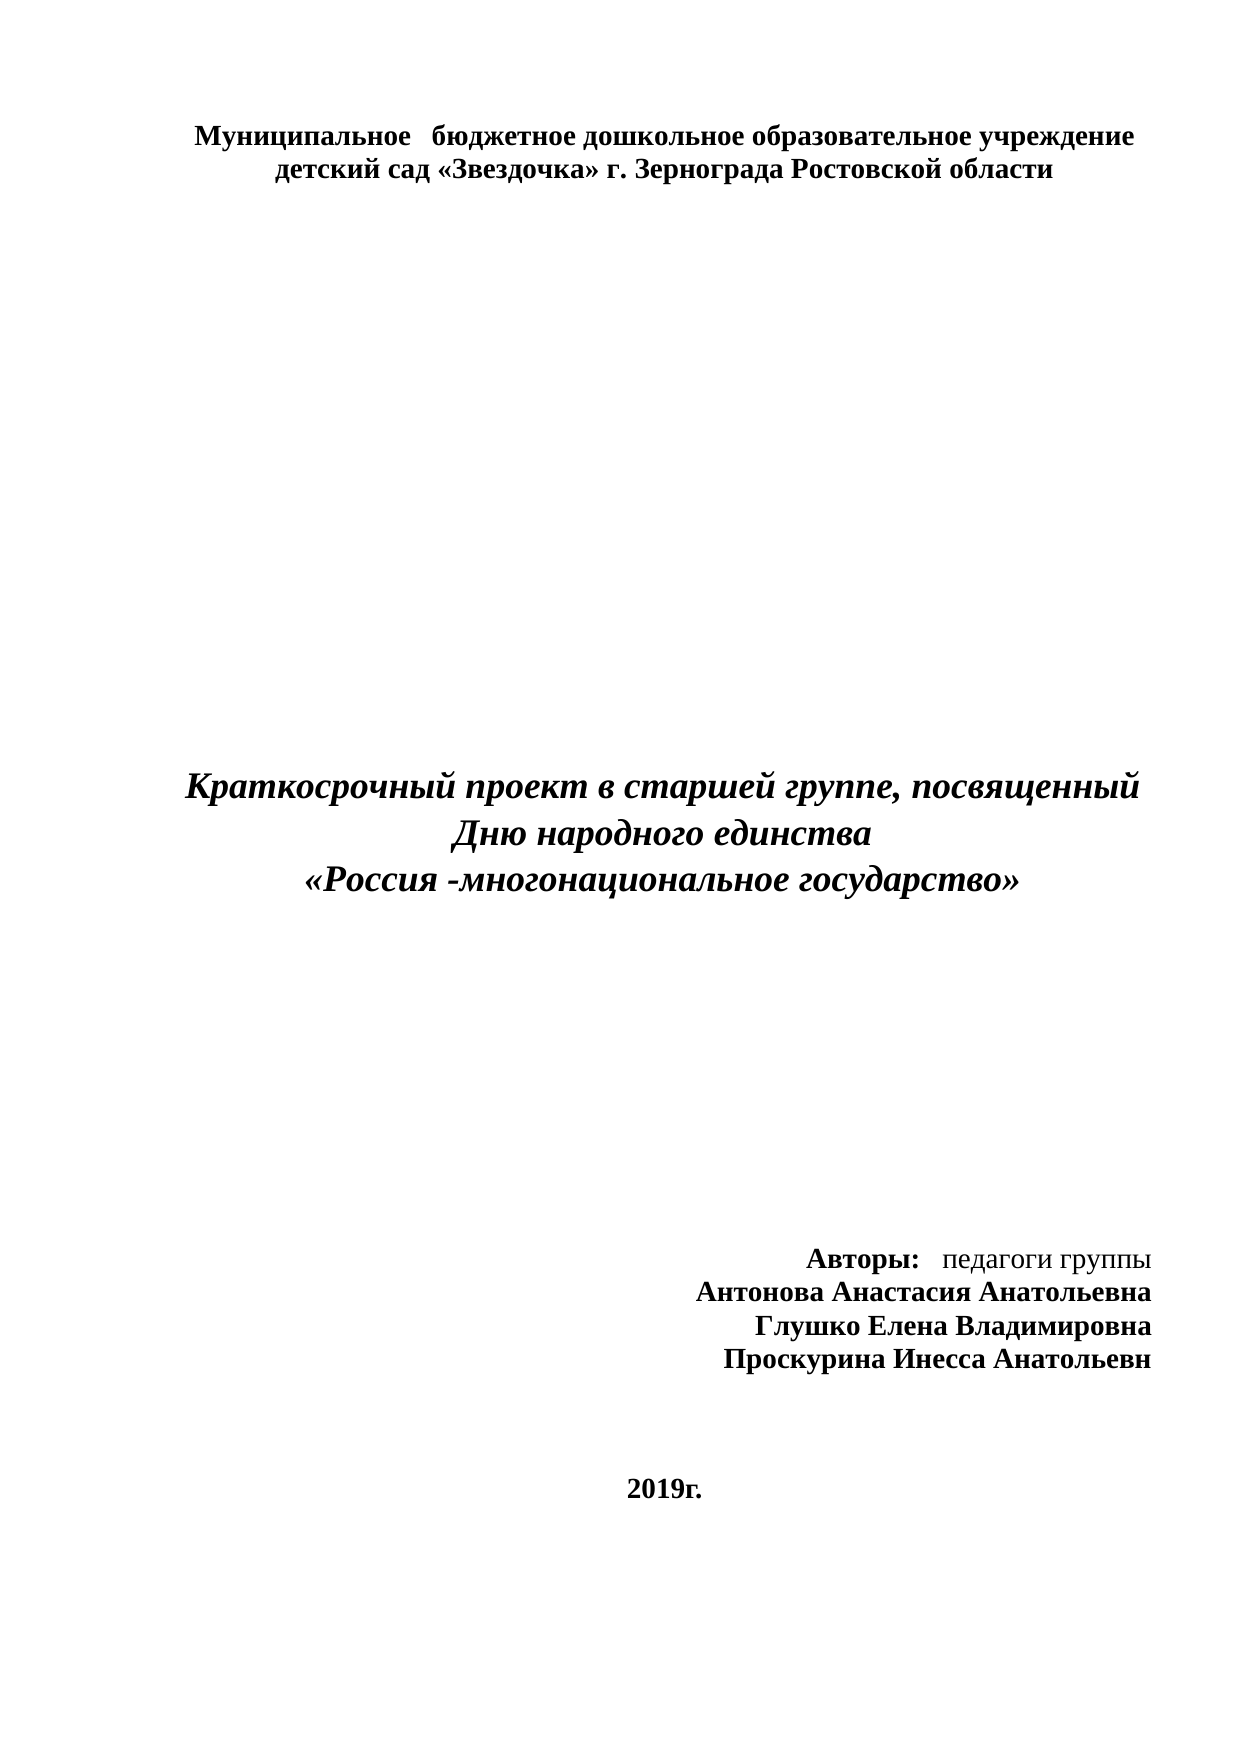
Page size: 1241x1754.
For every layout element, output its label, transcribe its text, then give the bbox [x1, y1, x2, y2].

text детский сад «Звездочка» г. Зернограда Ростовской области [177, 152, 1152, 185]
text «Россия -многонациональное государство» [177, 857, 1152, 900]
text Муниципальное бюджетное дошкольное образовательное учреждение [177, 118, 1152, 152]
text Антонова Анастасия Анатольевна [177, 1274, 1152, 1308]
text Краткосрочный проект в старшей группе, посвященный Дню народного единства [177, 764, 1152, 853]
text Проскурина Инесса Анатольевн [177, 1341, 1152, 1375]
text Авторы: педагоги группы [177, 1241, 1152, 1274]
text Глушко Елена Владимировна [177, 1308, 1152, 1341]
text 2019г. [177, 1471, 1152, 1504]
